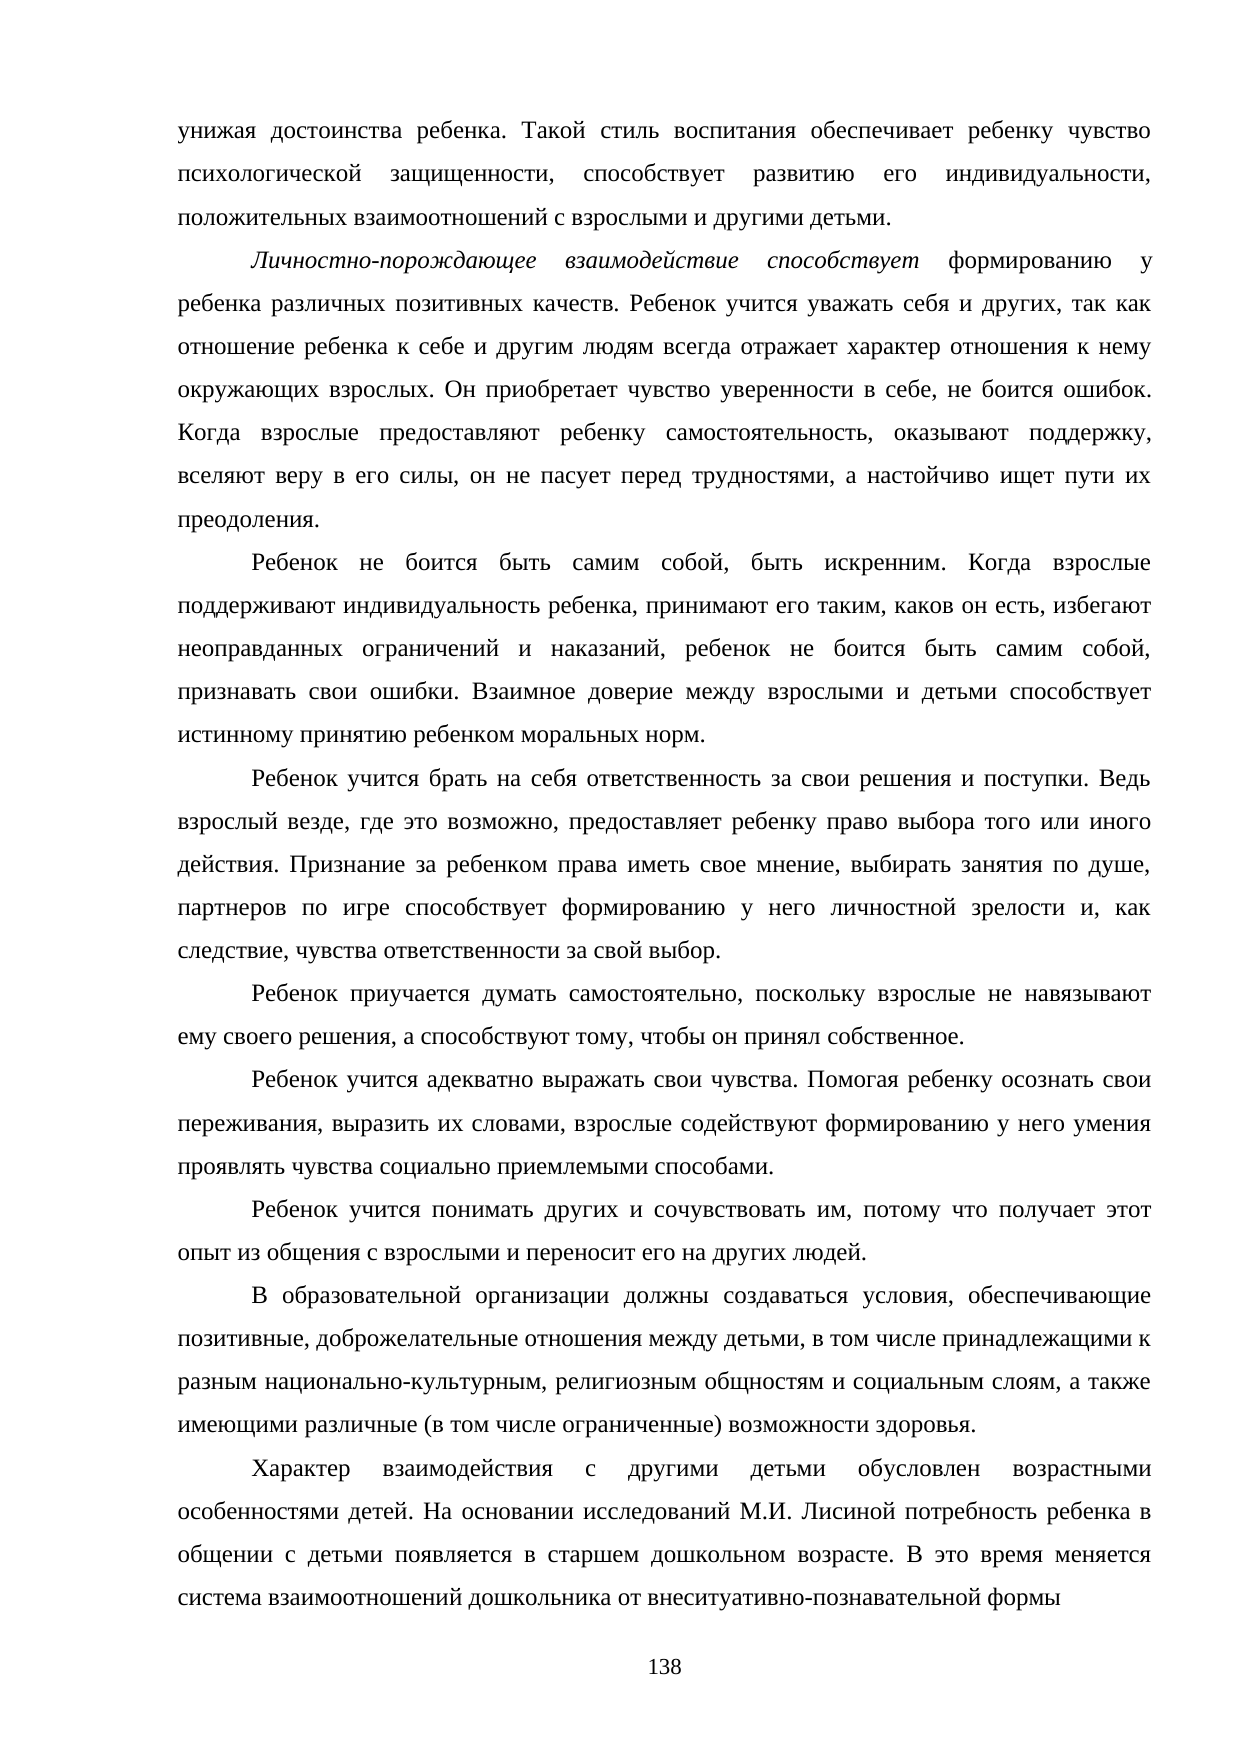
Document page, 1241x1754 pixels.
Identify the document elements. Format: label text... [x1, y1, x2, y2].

text унижая достоинства ребенка. Такой стиль воспитания обеспечивает ребенку чувство психологической защищенности, способствует развитию его индивидуальности, положительных взаимоотношений с взрослыми и другими детьми. [177, 115, 1152, 230]
text Характер взаимодействия с другими детьми обусловлен возрастными особенностями детей. На основании исследований М.И. Лисиной потребность ребенка в общении с детьми появляется в старшем дошкольном возрасте. В это время меняется система взаимоотношений дошкольника от внеситуативно-познавательной формы [177, 1453, 1152, 1611]
text Ребенок учится адекватно выражать свои чувства. Помогая ребенку осознать свои переживания, выразить их словами, взрослые содействуют формированию у него умения проявлять чувства социально приемлемыми способами. [177, 1064, 1152, 1179]
text В образовательной организации должны создаваться условия, обеспечивающие позитивные, доброжелательные отношения между детьми, в том числе принадлежащими к разным национально-культурным, религиозным общностям и социальным слоям, а также имеющими различные (в том числе ограниченные) возможности здоровья. [177, 1280, 1152, 1438]
text Ребенок приучается думать самостоятельно, поскольку взрослые не навязывают ему своего решения, а способствуют тому, чтобы он принял собственное. [177, 978, 1152, 1050]
text Ребенок учится понимать других и сочувствовать им, потому что получает этот опыт из общения с взрослыми и переносит его на других людей. [177, 1194, 1152, 1266]
text Личностно-порождающее взаимодействие способствует формированию у ребенка различных позитивных качеств. Ребенок учится уважать себя и других, так как отношение ребенка к себе и другим людям всегда отражает характер отношения к нему окружающих взрослых. Он приобретает чувство уверенности в себе, не боится ошибок. Когда взрослые предоставляют ребенку самостоятельность, оказывают поддержку, вселяют веру в его силы, он не пасует перед трудностями, а настойчиво ищет пути их преодоления. [177, 245, 1153, 532]
text Ребенок учится брать на себя ответственность за свои решения и поступки. Ведь взрослый везде, где это возможно, предоставляет ребенку право выбора того или иного действия. Признание за ребенком права иметь свое мнение, выбирать занятия по душе, партнеров по игре способствует формированию у него личностной зрелости и, как следствие, чувства ответственности за свой выбор. [177, 763, 1152, 964]
text Ребенок не боится быть самим собой, быть искренним. Когда взрослые поддерживают индивидуальность ребенка, принимают его таким, каков он есть, избегают неоправданных ограничений и наказаний, ребенок не боится быть самим собой, признавать свои ошибки. Взаимное доверие между взрослыми и детьми способствует истинному принятию ребенком моральных норм. [177, 547, 1152, 748]
